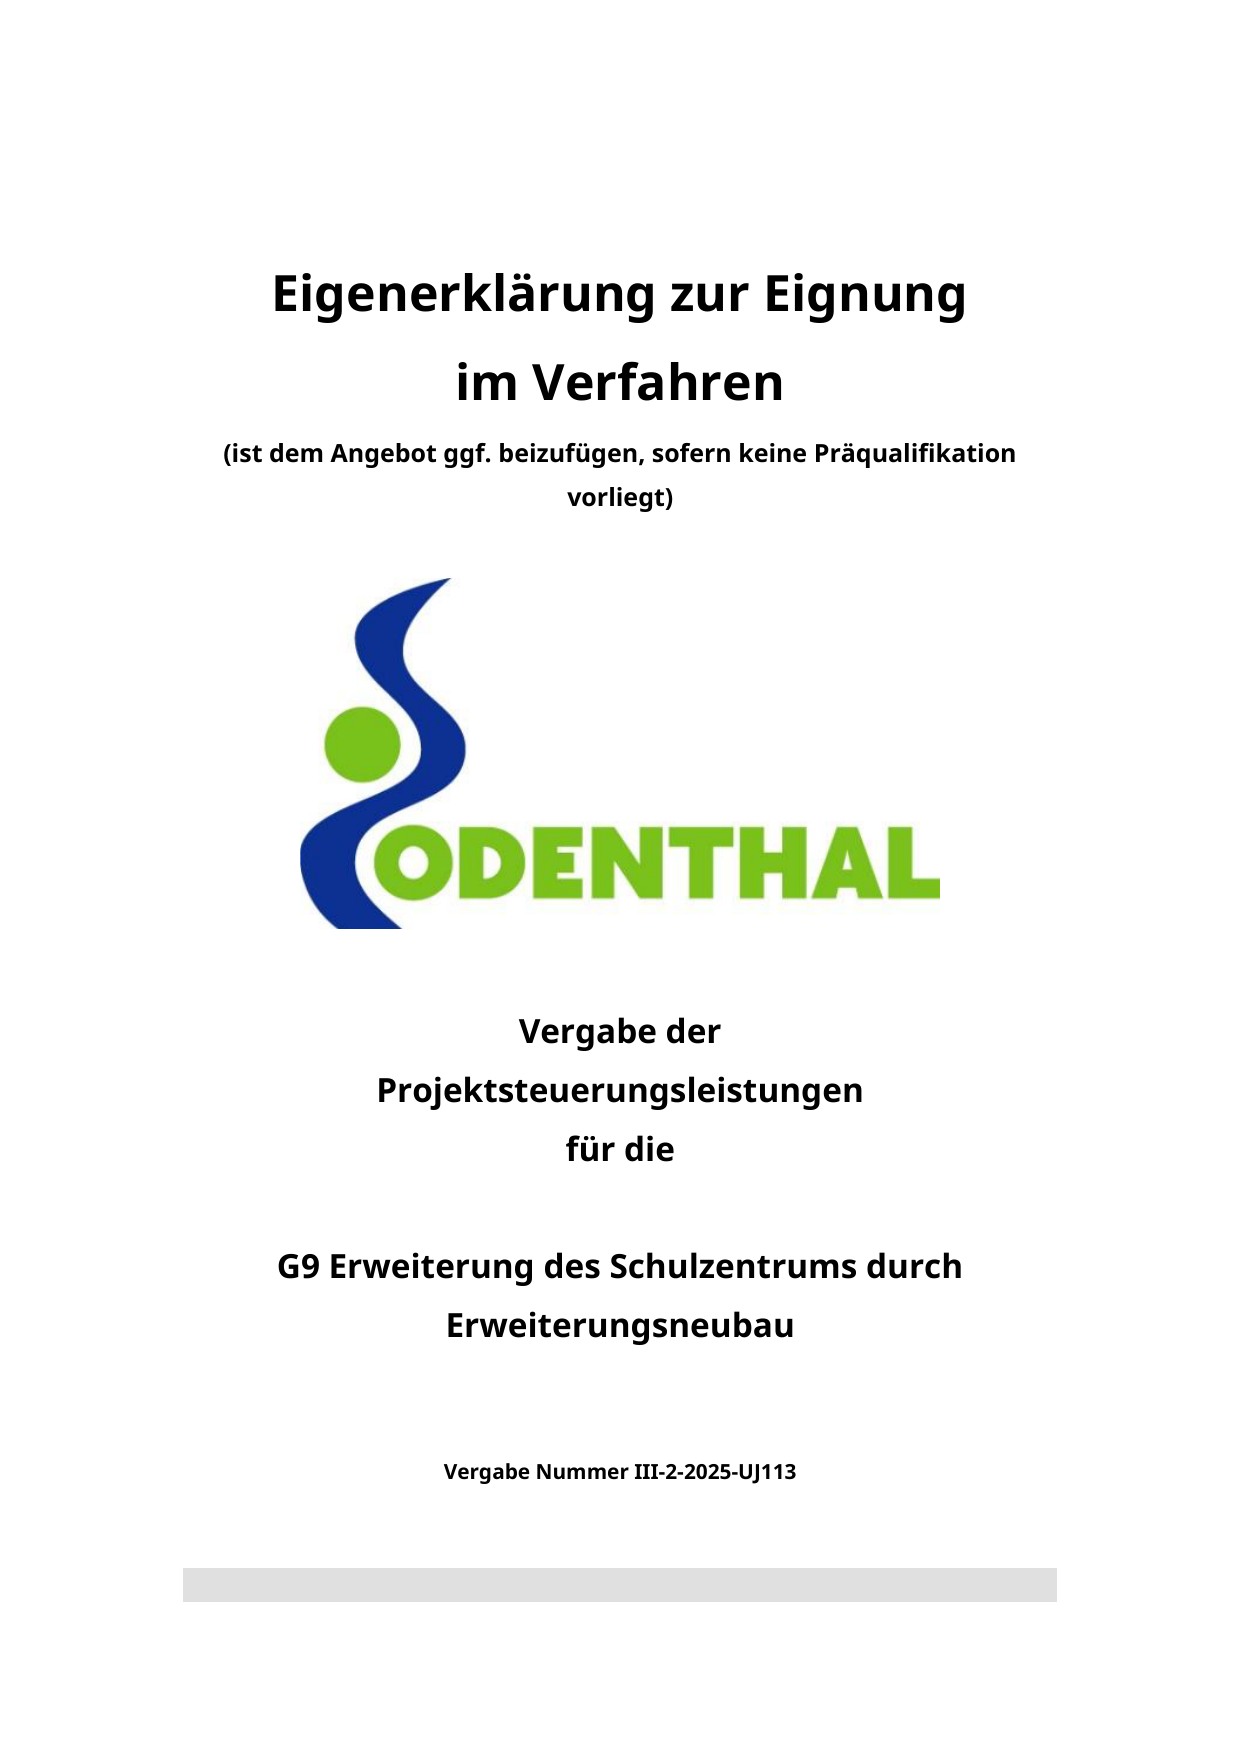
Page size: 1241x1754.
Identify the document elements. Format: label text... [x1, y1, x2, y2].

text im Verfahren [183, 347, 1057, 415]
text Eigenerklärung zur Eignung [183, 258, 1057, 326]
text (ist dem Angebot ggf. beizufügen, sofern keine Präqualifikation vorliegt) [183, 435, 1057, 514]
text Vergabe Nummer III-2-2025-UJ113 [183, 1457, 1057, 1485]
text Vergabe der [183, 1007, 1057, 1053]
text für die [183, 1125, 1057, 1171]
text G9 Erweiterung des Schulzentrums durch Erweiterungsneubau [183, 1243, 1057, 1348]
text Projektsteuerungsleistungen [183, 1066, 1057, 1112]
